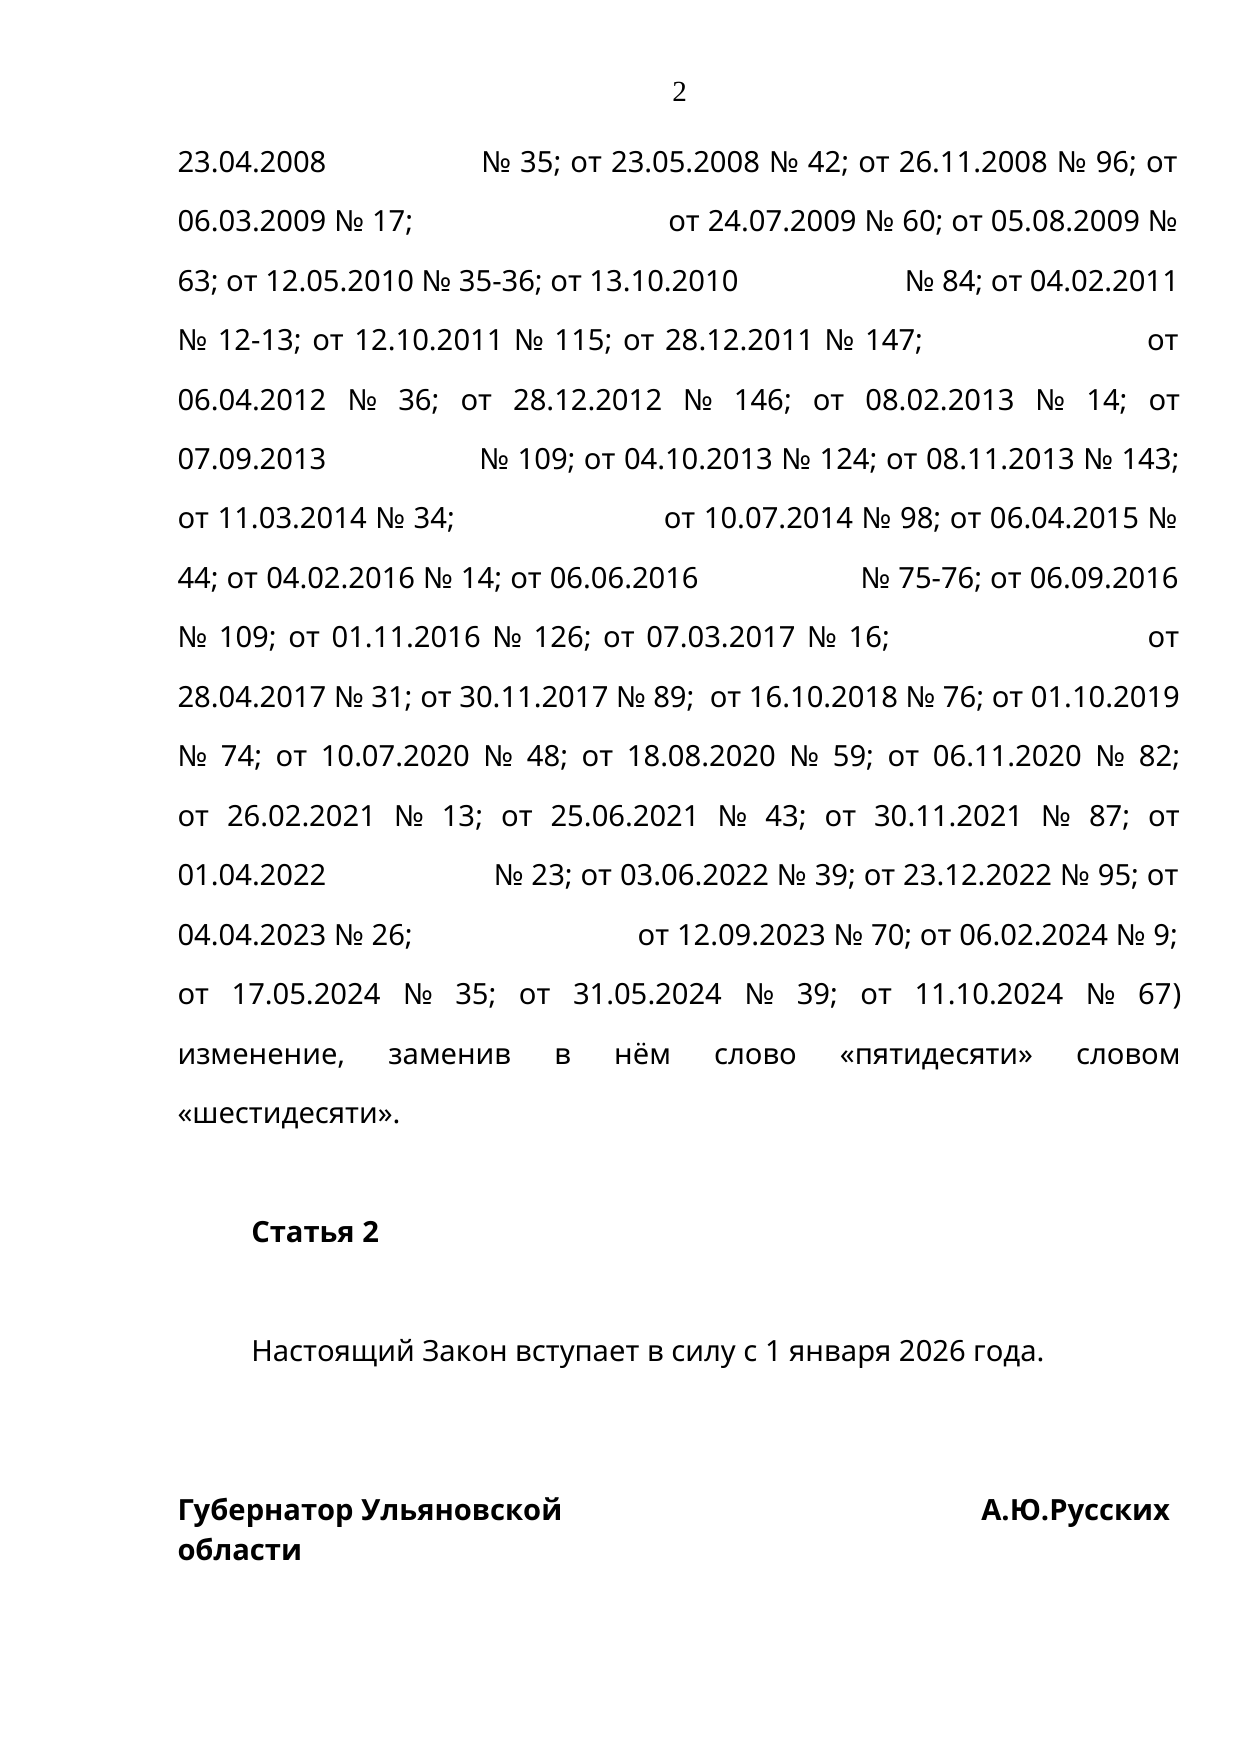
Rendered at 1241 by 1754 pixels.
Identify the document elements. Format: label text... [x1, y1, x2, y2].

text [177, 141, 1181, 1132]
table_header А.Ю.Русских [688, 1489, 1181, 1568]
table_header Губернатор Ульяновской области [166, 1489, 688, 1568]
text Настоящий Закон вступает в силу с 1 января 2026 года. [177, 1330, 1181, 1370]
text Статья 2 [177, 1211, 1181, 1251]
